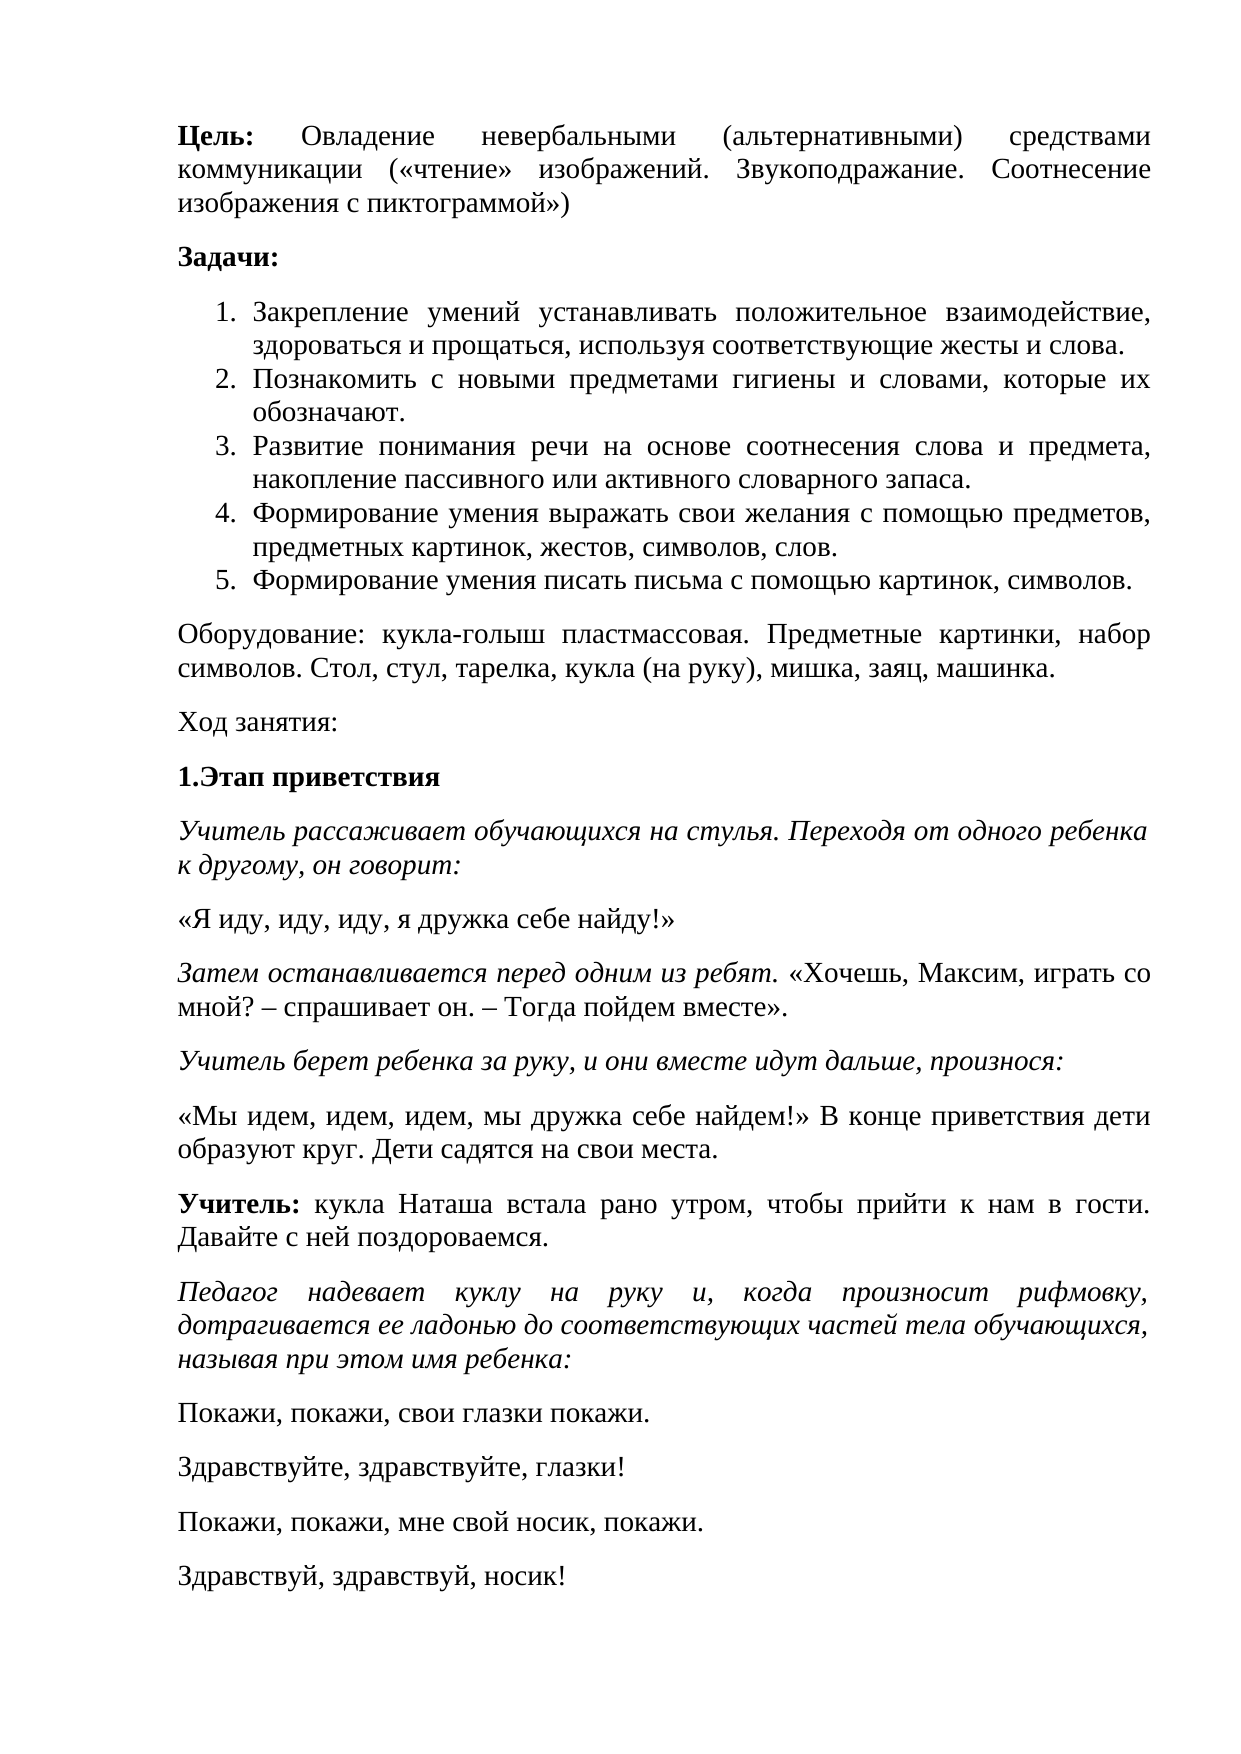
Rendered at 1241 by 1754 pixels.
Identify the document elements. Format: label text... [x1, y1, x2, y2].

text Затем останавливается перед одним из ребят. «Хочешь, Максим, играть со мной? – спрашивает он. – Тогда пойдем вместе». [177, 956, 1152, 1023]
text Учитель рассаживает обучающихся на стулья. Переходя от одного ребенка к другому, он говорит: [177, 813, 1152, 880]
list Развитие понимания речи на основе соотнесения слова и предмета, накопление пассивного или активного словарного запаса. [215, 428, 1152, 495]
text Задачи: [177, 239, 1152, 273]
list Закрепление умений устанавливать положительное взаимодействие, здороваться и прощаться, используя соответствующие жесты и слова. [215, 294, 1152, 361]
text Здравствуйте, здравствуйте, глазки! [177, 1449, 1152, 1483]
text Учитель берет ребенка за руку, и они вместе идут дальше, произнося: [177, 1043, 1152, 1077]
text Покажи, покажи, мне свой носик, покажи. [177, 1504, 1152, 1537]
list Формирование умения писать письма с помощью картинок, символов. [215, 562, 1152, 596]
list Познакомить с новыми предметами гигиены и словами, которые их обозначают. [215, 361, 1152, 428]
text 1.Этап приветствия [177, 759, 1152, 792]
text «Мы идем, идем, идем, мы дружка себе найдем!» В конце приветствия дети образуют круг. Дети садятся на свои места. [177, 1098, 1152, 1165]
text Учитель: кукла Наташа встала рано утром, чтобы прийти к нам в гости. Давайте с ней поздороваемся. [177, 1186, 1152, 1253]
text Ход занятия: [177, 704, 1152, 738]
text Оборудование: кукла-голыш пластмассовая. Предметные картинки, набор символов. Стол, стул, тарелка, кукла (на руку), мишка, заяц, машинка. [177, 617, 1152, 684]
text «Я иду, иду, иду, я дружка себе найду!» [177, 901, 1152, 935]
text Покажи, покажи, свои глазки покажи. [177, 1395, 1152, 1429]
text Педагог надевает куклу на руку и, когда произносит рифмовку, дотрагивается ее ладонью до соответствующих частей тела обучающихся, называя при этом имя ребенка: [177, 1274, 1152, 1374]
text Здравствуй, здравствуй, носик! [177, 1558, 1152, 1592]
text Цель: Овладение невербальными (альтернативными) средствами коммуникации («чтение» изображений. Звукоподражание. Соотнесение изображения с пиктограммой») [177, 118, 1152, 219]
list Формирование умения выражать свои желания с помощью предметов, предметных картинок, жестов, символов, слов. [215, 495, 1152, 562]
